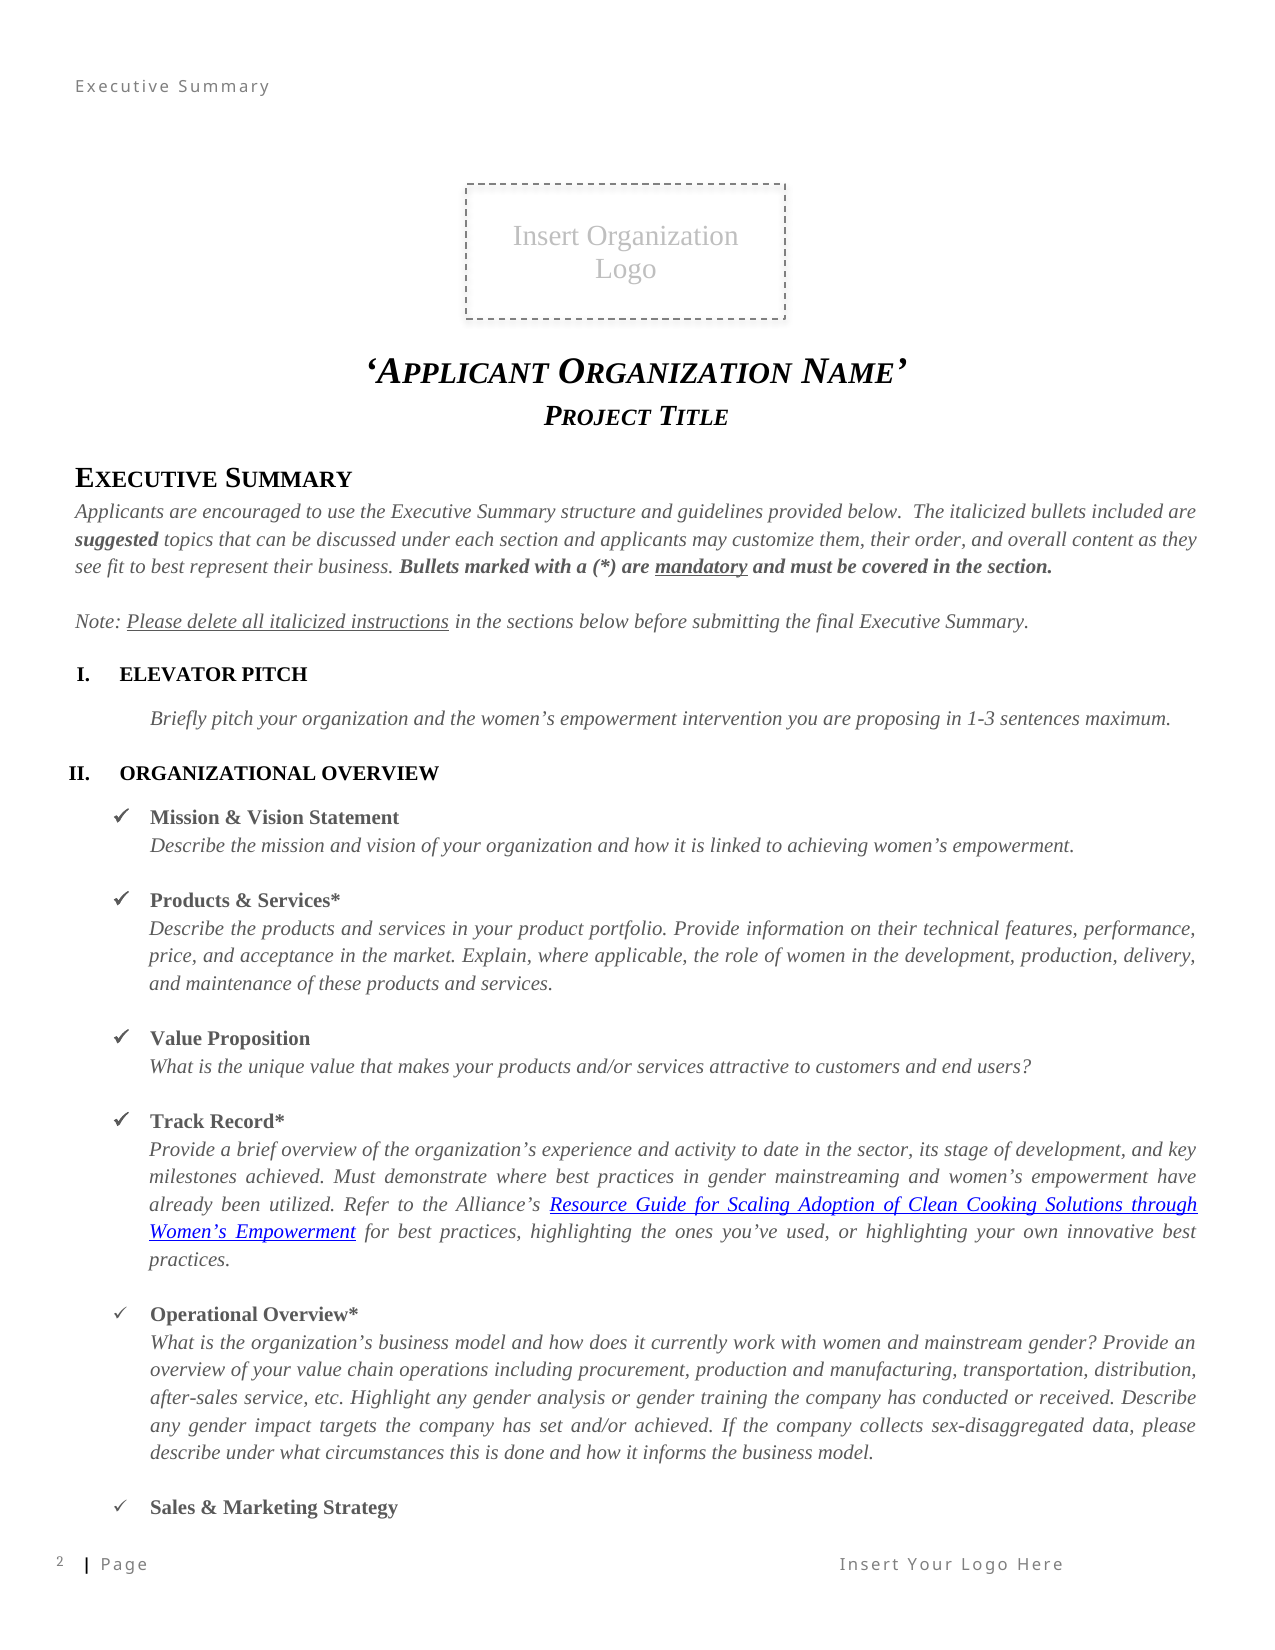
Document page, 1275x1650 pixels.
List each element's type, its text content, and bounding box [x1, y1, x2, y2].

list Briefly pitch your organization and the women’s empowerment intervention you are proposing in 1-3 sentences maximum. [150, 706, 1200, 730]
list Value Proposition [112, 1026, 1200, 1050]
text Describe the products and services in your product portfolio. Provide information on their technical features, performance, price, and acceptance in the market. Explain, where applicable, the role of women in the development, production, delivery, and maintenance of these products and services. [149, 916, 1200, 995]
list Sales & Marketing Strategy [112, 1495, 1200, 1519]
text What is the unique value that makes your products and/or services attractive to customers and end users? [149, 1054, 1200, 1078]
text ‘Applicant Organization Name’ [75, 348, 1200, 391]
list Mission & Vision Statement [112, 805, 1200, 829]
text Note: Please delete all italicized instructions in the sections below before submitting the final Executive Summary. [75, 609, 1200, 633]
list What is the organization’s business model and how does it currently work with women and mainstream gender? Provide an overview of your value chain operations including procurement, production and manufacturing, transportation, distribution, after-sales service, etc. Highlight any gender analysis or gender training the company has conducted or received. Describe any gender impact targets the company has set and/or achieved. If the company collects sex-disaggregated data, please describe under what circumstances this is done and how it informs the business model. [150, 1330, 1200, 1464]
text Project Title [75, 398, 1200, 431]
list ELEVATOR PITCH [90, 662, 1200, 686]
list Describe the mission and vision of your organization and how it is linked to achieving women’s empowerment. [150, 833, 1200, 857]
text Provide a brief overview of the organization’s experience and activity to date in the sector, its stage of development, and key milestones achieved. Must demonstrate where best practices in gender mainstreaming and women’s empowerment have already been utilized. Refer to the Alliance’s Resource Guide for Scaling Adoption of Clean Cooking Solutions through Women’s Empowerment for best practices, highlighting the ones you’ve used, or highlighting your own innovative best practices. [149, 1136, 1200, 1271]
list Track Record* [112, 1109, 1200, 1133]
text Executive Summary [75, 461, 1200, 494]
text Applicants are encouraged to use the Executive Summary structure and guidelines provided below. The italicized bullets included are suggested topics that can be discussed under each section and applicants may customize them, their order, and overall content as they see fit to best represent their business. Bullets marked with a (*) are mandatory and must be covered in the section. [75, 499, 1200, 578]
list Operational Overview* [112, 1302, 1200, 1326]
list ORGANIZATIONAL OVERVIEW [90, 761, 1200, 785]
list Products & Services* [112, 888, 1200, 912]
